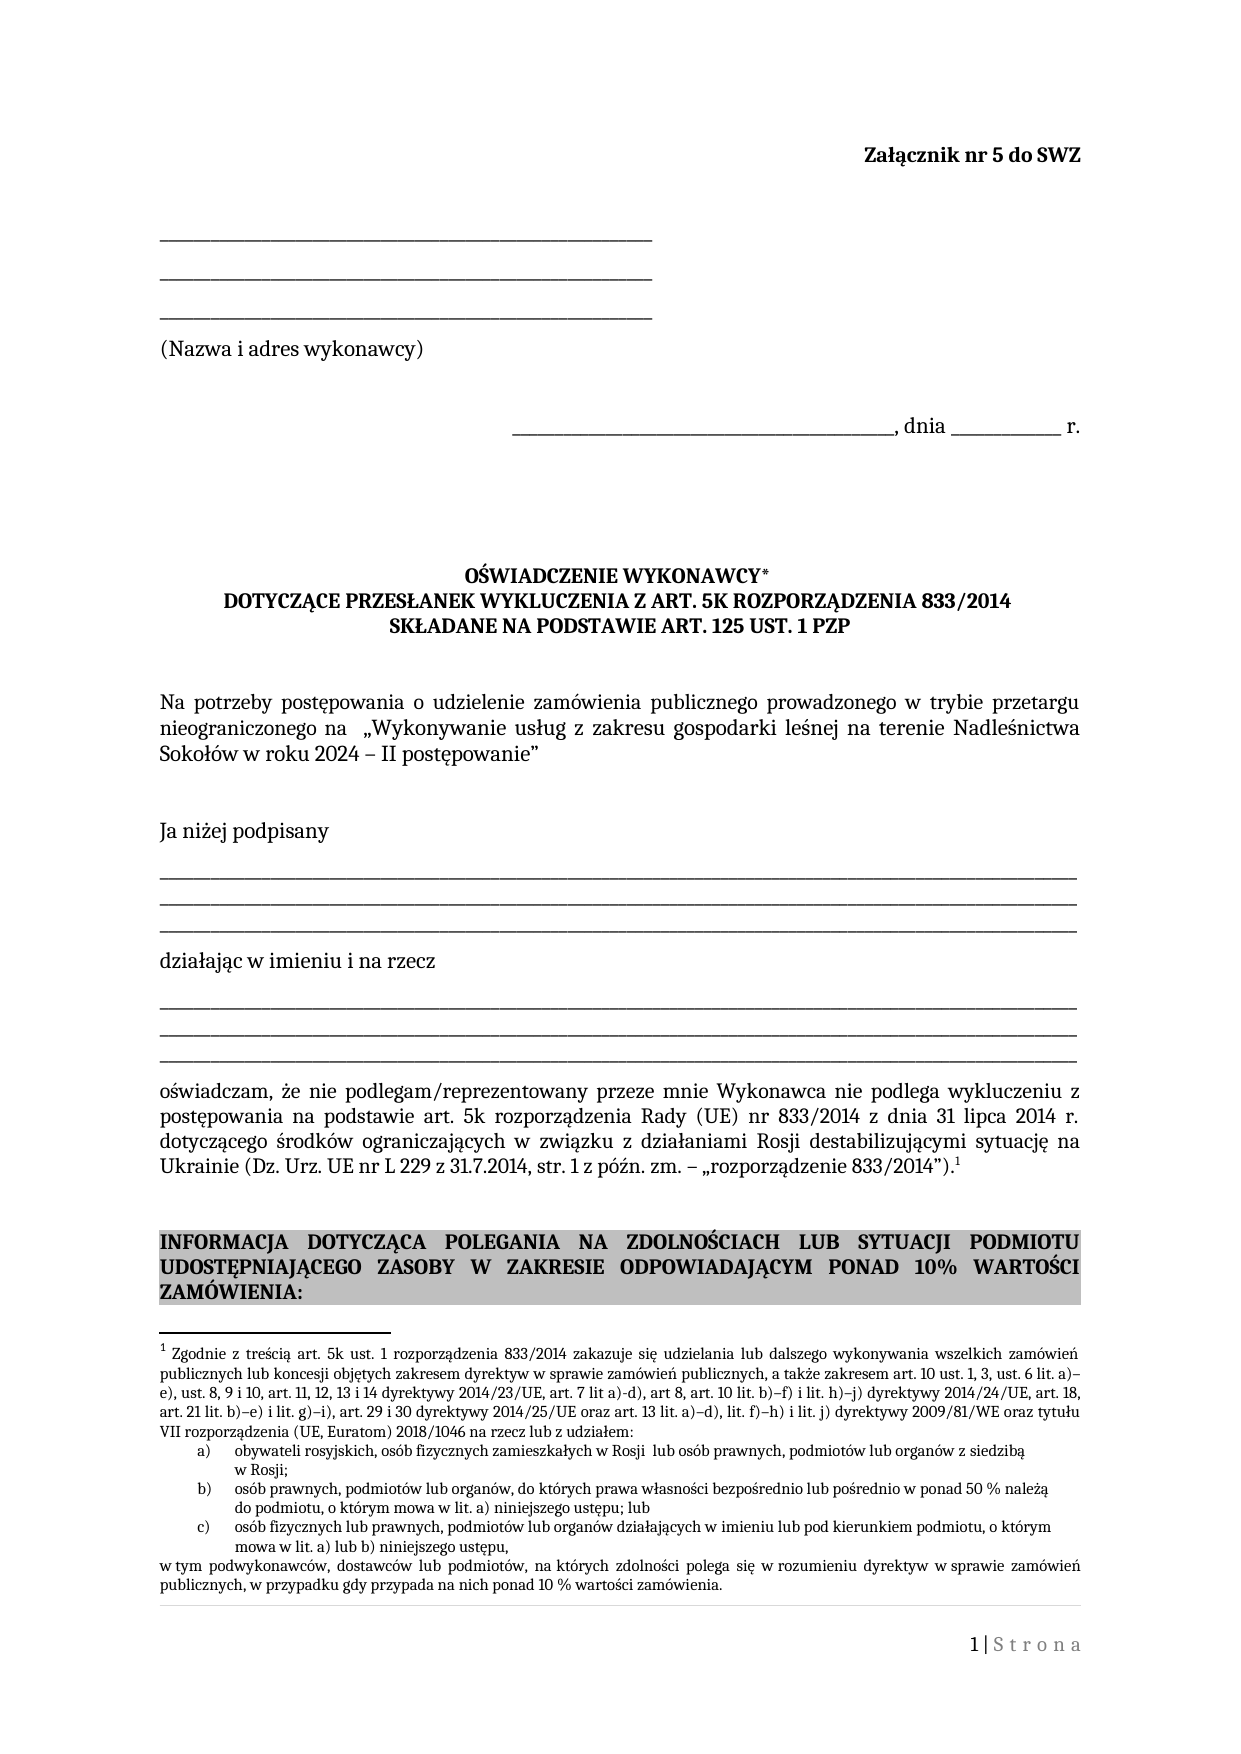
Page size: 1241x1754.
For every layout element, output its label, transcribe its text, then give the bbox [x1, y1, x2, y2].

text oświadczam, że nie podlegam/reprezentowany przeze mnie Wykonawca nie podlega wykluczeniu z postępowania na podstawie art. 5k rozporządzenia Rady (UE) nr 833/2014 z dnia 31 lipca 2014 r. dotyczącego środków ograniczających w związku z działaniami Rosji destabilizującymi sytuację na Ukrainie (Dz. Urz. UE nr L 229 z 31.7.2014, str. 1 z późn. zm. – „rozporządzenie 833/2014”). [159, 1079, 1081, 1179]
text ____________________________________________________________________________________________________________________________________________________________________________________________________________________________________________________________________________________________________________________________________ [159, 987, 1081, 1066]
text __________________________________________________________ [159, 297, 1081, 323]
text (Nazwa i adres wykonawcy) [159, 336, 1081, 362]
text __________________________________________________________ [159, 219, 1081, 245]
text OŚWIADCZENIE WYKONAWCY* DOTYCZĄCE PRZESŁANEK WYKLUCZENIA Z ART. 5K ROZPORZĄDZENIA 833/2014 SKŁADANE NA PODSTAWIE ART. 125 UST. 1 PZP [159, 564, 1081, 639]
text Ja niżej podpisany [159, 818, 1081, 844]
text __________________________________________________________ [159, 258, 1081, 284]
text działając w imieniu i na rzecz [159, 948, 1081, 974]
text Załącznik nr 5 do SWZ [159, 142, 1081, 168]
text ____________________________________________________________________________________________________________________________________________________________________________________________________________________________________________________________________________________________________________________________________ [159, 857, 1081, 936]
text _____________________________________________, dnia _____________ r. [159, 413, 1081, 439]
text Na potrzeby postępowania o udzielenie zamówienia publicznego prowadzonego w trybie przetargu nieograniczonego na „Wykonywanie usług z zakresu gospodarki leśnej na terenie Nadleśnictwa Sokołów w roku 2024 – II postępowanie” [159, 690, 1081, 768]
text INFORMACJA DOTYCZĄCA POLEGANIA NA ZDOLNOŚCIACH LUB SYTUACJI PODMIOTU UDOSTĘPNIAJĄCEGO ZASOBY W ZAKRESIE ODPOWIADAJĄCYM PONAD 10% WARTOŚCI ZAMÓWIENIA: [159, 1230, 1081, 1305]
